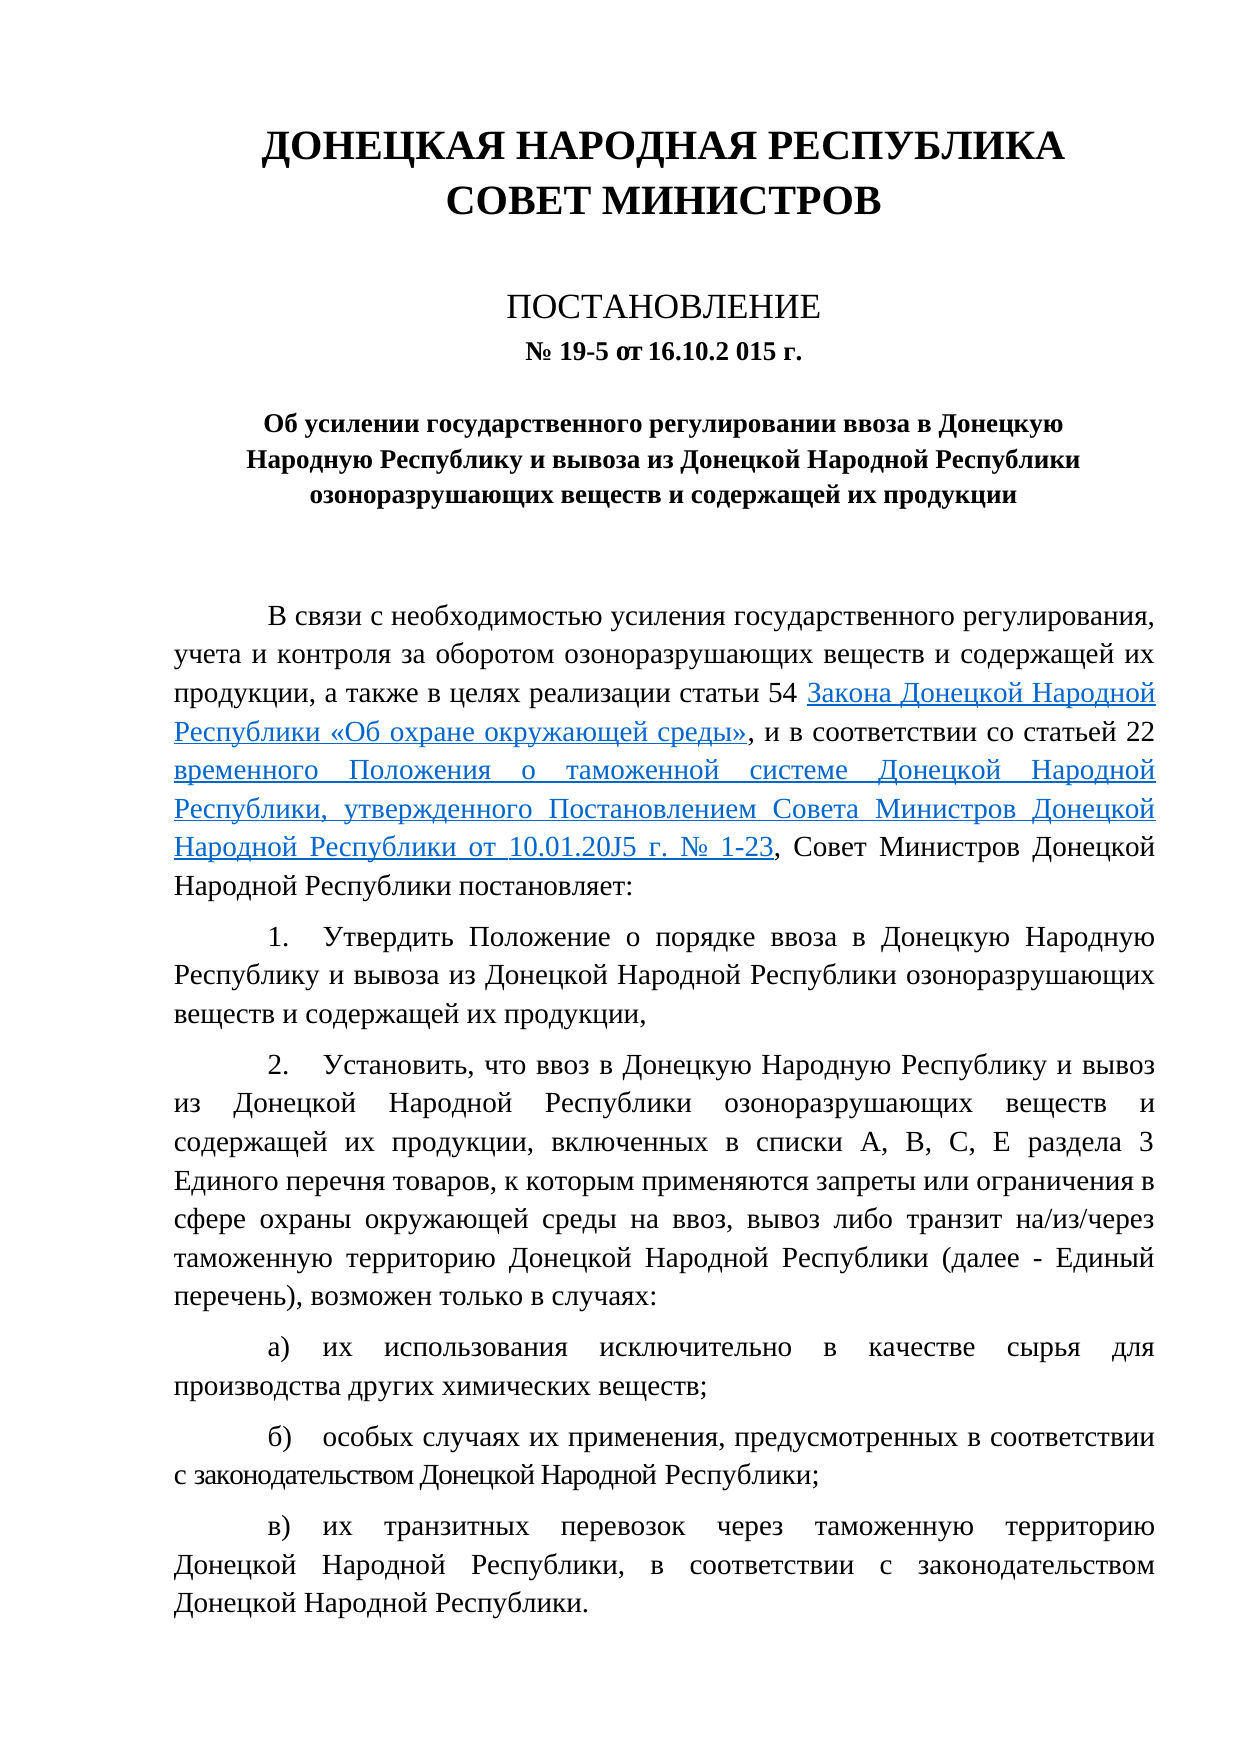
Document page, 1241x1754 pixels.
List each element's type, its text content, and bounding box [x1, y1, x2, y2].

text СОВЕТ МИНИСТРОВ [173, 176, 1153, 223]
text а) их использования исключительно в качестве сырья для производства других химических веществ; [173, 1329, 1156, 1401]
text В связи с необходимостью усиления государственного регулирования, учета и контроля за оборотом озоноразрушающих веществ и содержащей их продукции, а также в целях реализации статьи 54 Закона Донецкой Народной Республики «Об охране окружающей среды», и в соответствии со статьей 22 временного Положения о таможенной системе Донецкой Народной Республики, утвержденного Постановлением Совета Министров Донецкой Народной Республики от 10.01.20J5 г. № 1-23, Совет Министров Донецкой Народной Республики постановляет: [173, 598, 1156, 781]
text в) их транзитных перевозок через таможенную территорию Донецкой Народной Республики, в соответствии с законодательством Донецкой Народной Республики. [173, 1508, 1156, 1619]
text Об усилении государственного регулировании ввоза в Донецкую Народную Республику и вывоза из Донецкой Народной Республики озоноразрушающих веществ и содержащей их продукции [173, 407, 1153, 509]
list Установить, что ввоз в Донецкую Народную Республику и вывоз из Донецкой Народной Республики озоноразрушающих веществ и содержащей их продукции, включенных в списки А, В, С, Е раздела 3 Единого перечня товаров, к которым применяются запреты или ограничения в сфере охраны окружающей среды на ввоз, вывоз либо транзит на/из/через таможенную территорию Донецкой Народной Республики (далее - Единый перечень), возможен только в случаях: [173, 1047, 1156, 1312]
text В связи с необходимостью усиления государственного регулирования, учета и контроля за оборотом озоноразрушающих веществ и содержащей их продукции, а также в целях реализации статьи 54 Закона Донецкой Народной Республики «Об охране окружающей среды», и в соответствии со статьей 22 временного Положения о таможенной системе Донецкой Народной Республики, утвержденного Постановлением Совета Министров Донецкой Народной Республики от 10.01.20J5 г. № 1-23, Совет Министров Донецкой Народной Республики постановляет: [173, 782, 1156, 820]
list Утвердить Положение о порядке ввоза в Донецкую Народную Республику и вывоза из Донецкой Народной Республики озоноразрушающих веществ и содержащей их продукции, [173, 919, 1156, 1029]
text ДОНЕЦКАЯ НАРОДНАЯ РЕСПУБЛИКА [173, 121, 1153, 168]
text № 19-5 от 16.10.2 015 г. [173, 333, 1153, 366]
text ПОСТАНОВЛЕНИЕ [173, 286, 1153, 327]
text б) особых случаях их применения, предусмотренных в соответствии с законодательством Донецкой Народной Республики; [173, 1419, 1156, 1491]
text В связи с необходимостью усиления государственного регулирования, учета и контроля за оборотом озоноразрушающих веществ и содержащей их продукции, а также в целях реализации статьи 54 Закона Донецкой Народной Республики «Об охране окружающей среды», и в соответствии со статьей 22 временного Положения о таможенной системе Донецкой Народной Республики, утвержденного Постановлением Совета Министров Донецкой Народной Республики от 10.01.20J5 г. № 1-23, Совет Министров Донецкой Народной Республики постановляет: [173, 821, 1156, 901]
